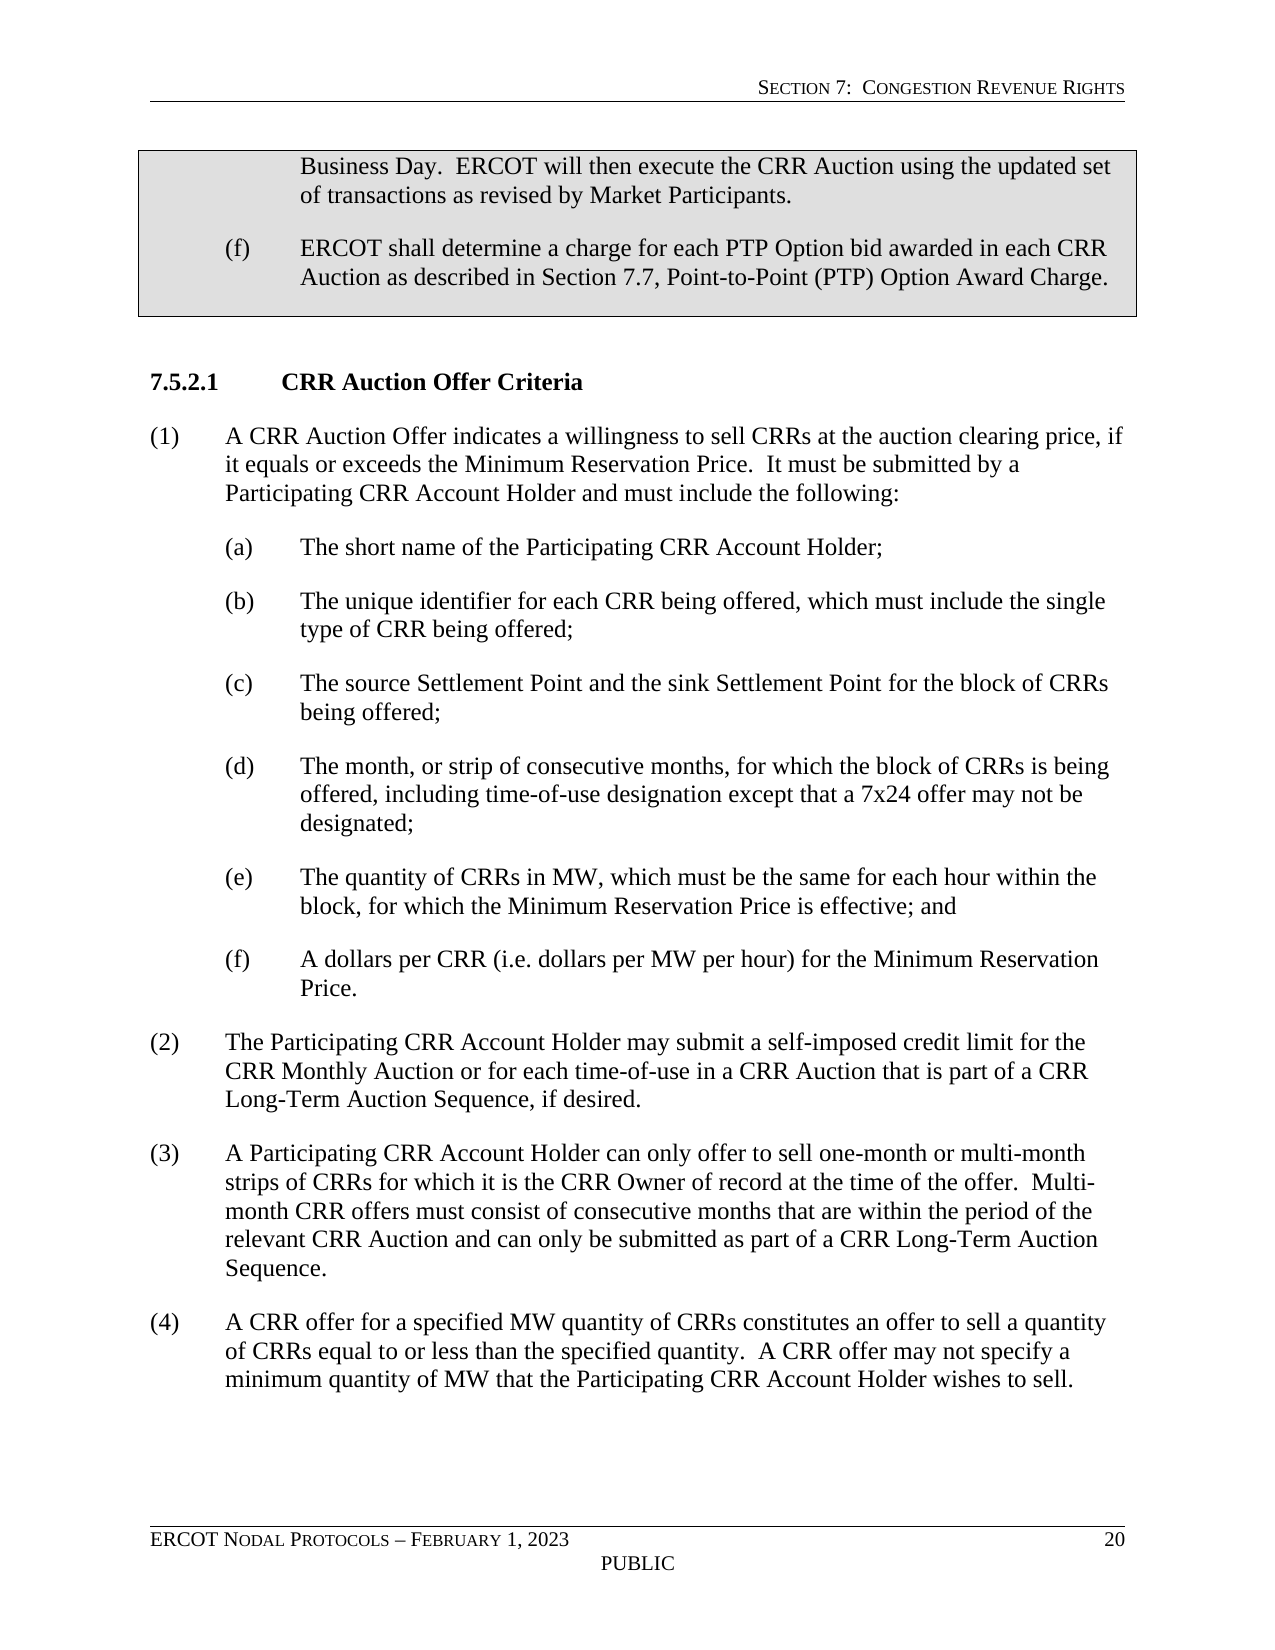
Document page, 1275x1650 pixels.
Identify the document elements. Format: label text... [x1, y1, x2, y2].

text (d) The month, or strip of consecutive months, for which the block of CRRs is being offered, including time-of-use designation except that a 7x24 offer may not be designated; [225, 751, 1125, 837]
text (f) A dollars per CRR (i.e. dollars per MW per hour) for the Minimum Reservation Price. [225, 944, 1125, 1002]
text (b) The unique identifier for each CRR being offered, which must include the single type of CRR being offered; [225, 586, 1125, 643]
text (3) A Participating CRR Account Holder can only offer to sell one-month or multi-month strips of CRRs for which it is the CRR Owner of record at the time of the offer. Multi-month CRR offers must consist of consecutive months that are within the period of the relevant CRR Auction and can only be submitted as part of a CRR Long-Term Auction Sequence. [150, 1138, 1125, 1282]
text (e) The quantity of CRRs in MW, which must be the same for each hour within the block, for which the Minimum Reservation Price is effective; and [225, 862, 1125, 919]
text 7.5.2.1 CRR Auction Offer Criteria [150, 367, 1125, 396]
text (c) The source Settlement Point and the sink Settlement Point for the block of CRRs being offered; [225, 668, 1125, 726]
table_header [139, 151, 1136, 316]
text (4) A CRR offer for a specified MW quantity of CRRs constitutes an offer to sell a quantity of CRRs equal to or less than the specified quantity. A CRR offer may not specify a minimum quantity of MW that the Participating CRR Account Holder wishes to sell. [150, 1307, 1125, 1393]
text (a) The short name of the Participating CRR Account Holder; [225, 532, 1125, 561]
text (1) A CRR Auction Offer indicates a willingness to sell CRRs at the auction clearing price, if it equals or exceeds the Minimum Reservation Price. It must be submitted by a Participating CRR Account Holder and must include the following: [150, 421, 1125, 507]
text (2) The Participating CRR Account Holder may submit a self-imposed credit limit for the CRR Monthly Auction or for each time-of-use in a CRR Auction that is part of a CRR Long-Term Auction Sequence, if desired. [150, 1027, 1125, 1113]
